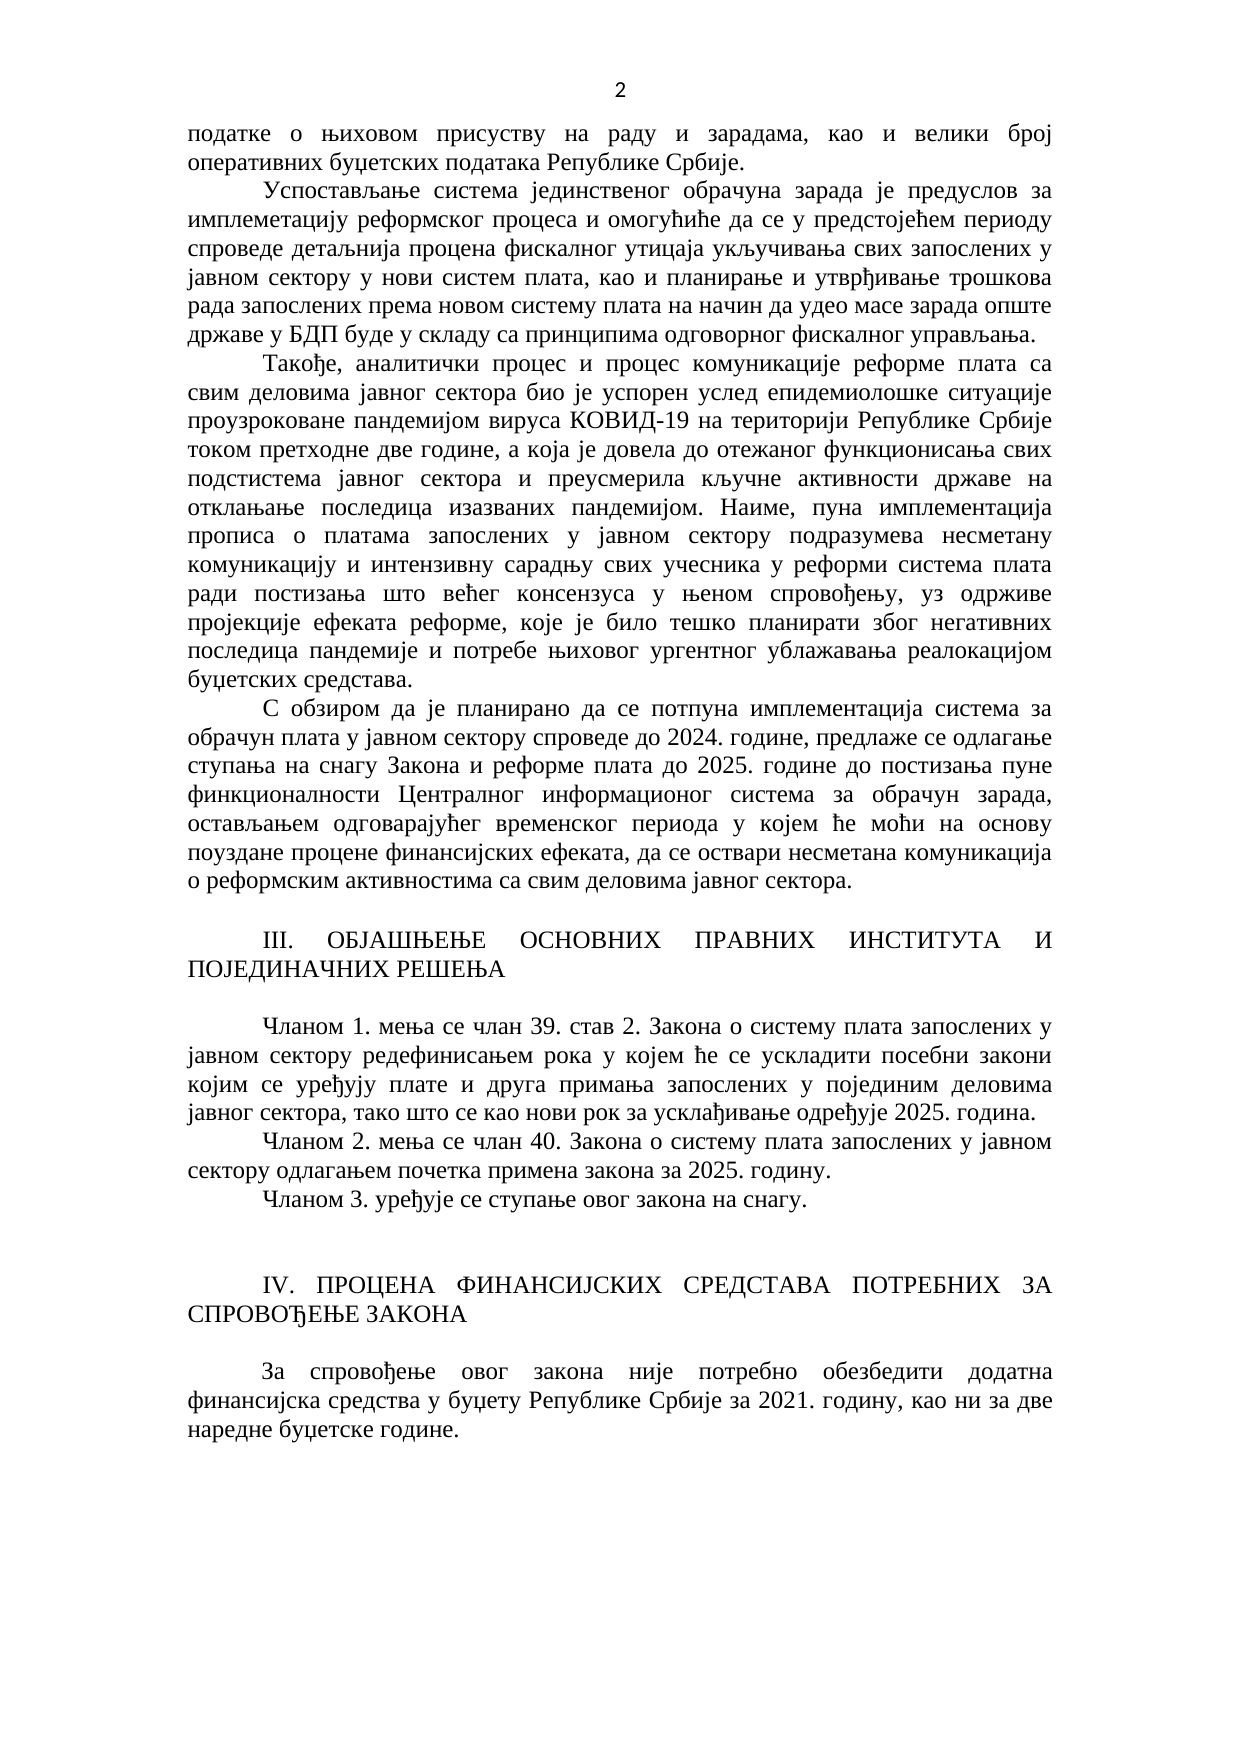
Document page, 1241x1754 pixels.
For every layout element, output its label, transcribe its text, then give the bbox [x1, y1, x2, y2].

text Чланом 3. уређује се ступање овог закона на снагу. [187, 1184, 1053, 1212]
text Чланом 2. мења се члан 40. Закона о систему плата запослених у јавном сектору одлагањем почетка примена закона за 2025. годину. [187, 1126, 1053, 1184]
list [187, 118, 1053, 176]
text Успостављање система јединственог обрачуна зарада је предуслов за имплеметацију реформског процеса и омогућиће да се у предстојећем периоду спроведе детаљнија процена фискалног утицаја укључивања свих запослених у јавном сектору у нови систем плата, као и планирање и утврђивање трошкова рада запослених према новом систему плата на начин да удео масе зарада опште државе у БДП буде у складу са принципима одговорног фискалног управљања. [187, 176, 1053, 348]
list Такође, аналитички процес и процес комуникације реформе плата са свим деловима јавног сектора био је успорен услед епидемиолошке ситуације проузроковане пандемијом вируса КОВИД-19 на територији Републике Србије током претходне две године, а која је довела до отежаног функционисања свих подстистема јавног сектора и преусмерила кључне активности државе на отклањање последица изазваних пандемијом. Наиме, пуна имплементација прописа о платама запослених у јавном сектору подразумева несметану комуникацију и интензивну сарадњу свих учесника у реформи система плата ради постизања што већег консензуса у њеном спровођењу, уз одрживе пројекције ефеката реформе, које је било тешко планирати због негативних последица пандемије и потребе њиховог ургентног ублажавања реалокацијом буџетских средстава. [187, 348, 1053, 693]
text III. ОБЈАШЊЕЊЕ ОСНОВНИХ ПРАВНИХ ИНСТИТУТА И ПОЈЕДИНАЧНИХ РЕШЕЊА [187, 925, 1053, 982]
text Чланом 1. мења се члан 39. став 2. Закона о систему плата запослених у јавном сектору редефинисањем рока у којем ће се ускладити посебни закони којим се уређују плате и друга примања запослених у појединим деловима јавног сектора, тако што се као нови рок за усклађивање одређује 2025. година. [187, 1011, 1053, 1126]
text IV. ПРОЦЕНА ФИНАНСИЈСКИХ СРЕДСТАВА ПОТРЕБНИХ ЗА СПРОВОЂЕЊЕ ЗАКОНА [187, 1270, 1053, 1327]
text За спровођење овог закона није потребно обезбедити додатна финансијска средства у буџету Републике Србије за 2021. годину, као ни за две наредне буџетске године. [187, 1356, 1053, 1442]
list С обзиром да је планирано да се потпуна имплементација система за обрачун плата у јавном сектору спроведе до 2024. године, предлаже се одлагање ступања на снагу Закона и реформе плата до 2025. године до постизања пуне финкционалности Централног информационог система за обрачун зарада, остављањем одговарајућег временског периода у којем ће моћи на основу поуздане процене финансијских ефеката, да се оствари несметана комуникација о реформским активностима са свим деловима јавног сектора. [187, 693, 1053, 894]
